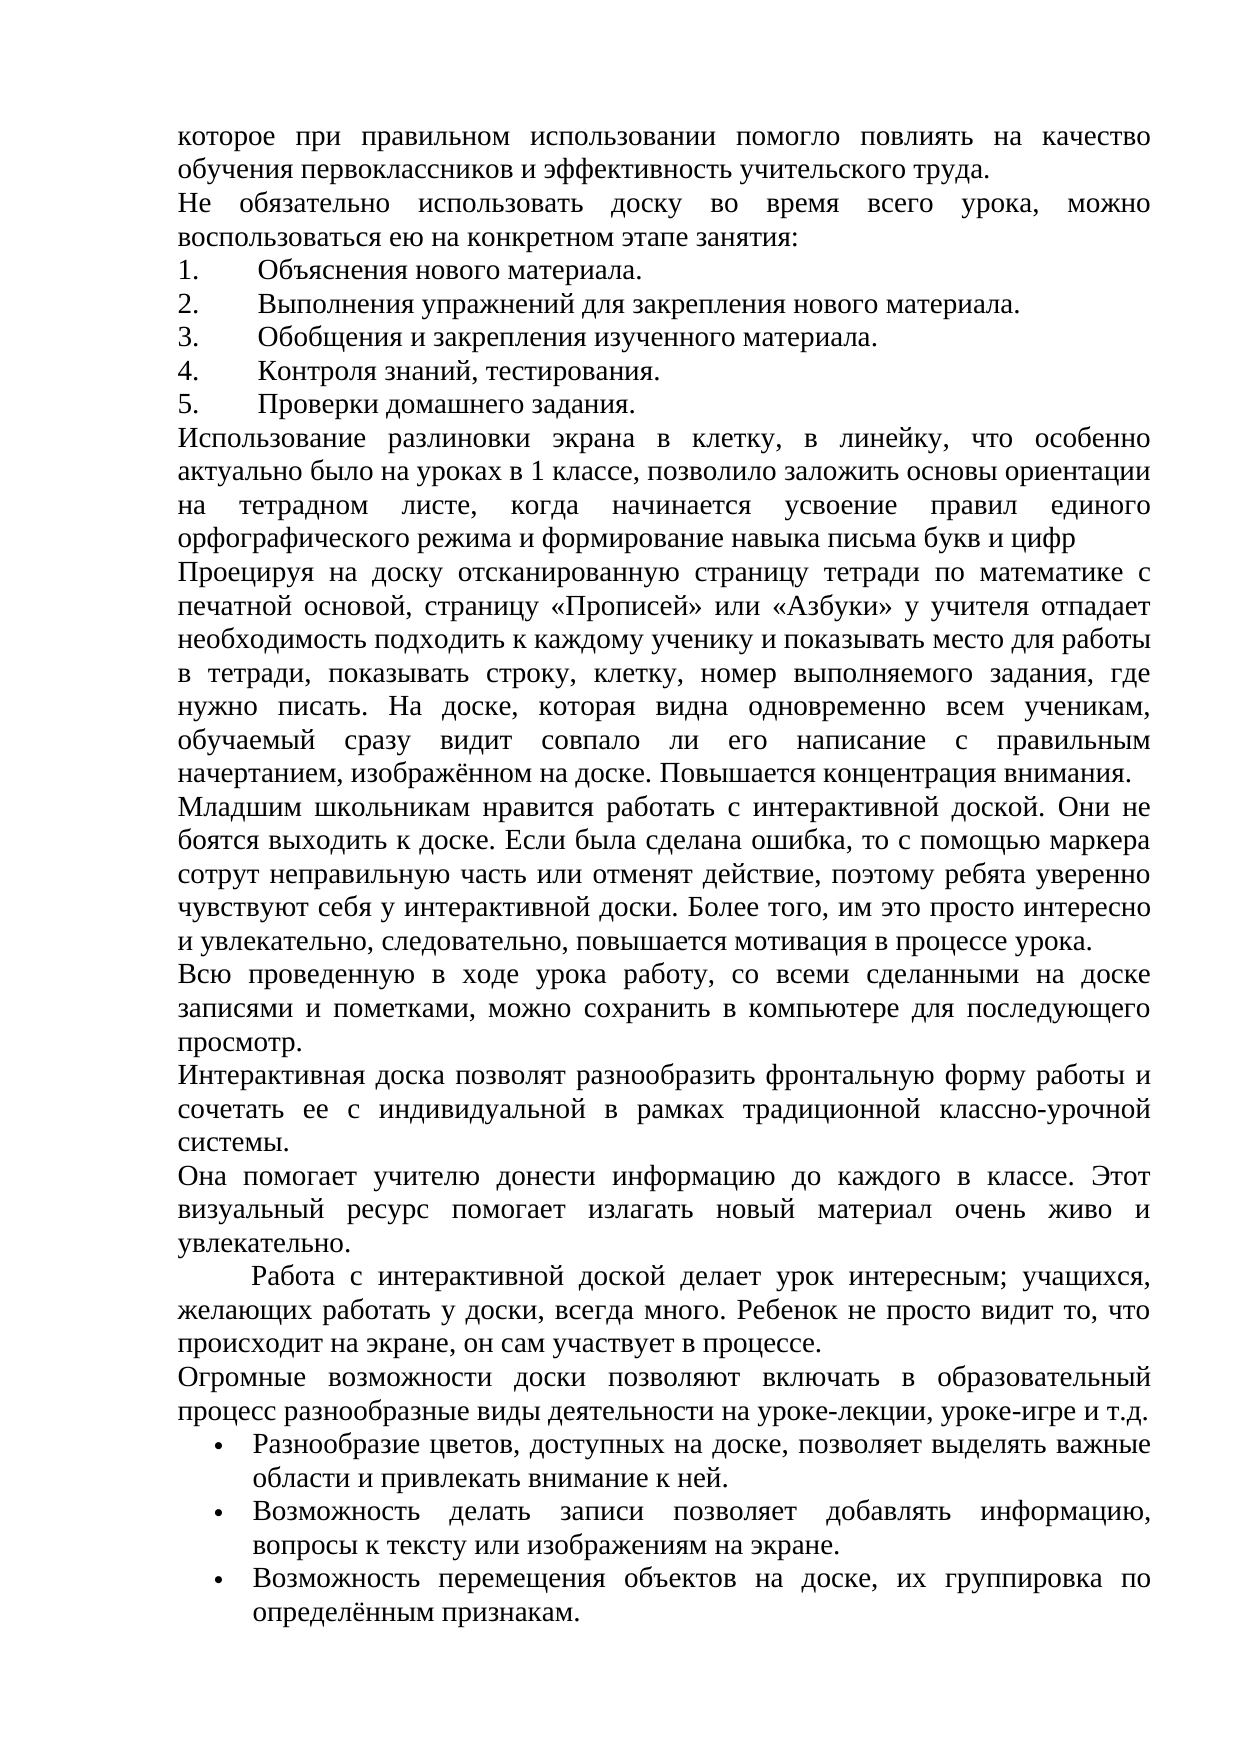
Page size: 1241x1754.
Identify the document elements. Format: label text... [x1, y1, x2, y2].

text Использование разлиновки экрана в клетку, в линейку, что особенно актуально было на уроках в 1 классе, позволило заложить основы ориентации на тетрадном листе, когда начинается усвоение правил единого орфографического режима и формирование навыка письма букв и цифр [177, 420, 1152, 554]
text 1. Объяснения нового материала. [177, 252, 1152, 286]
list Возможность делать записи позволяет добавлять информацию, вопросы к тексту или изображениям на экране. [215, 1493, 1152, 1560]
text Работа с интерактивной доской делает урок интересным; учащихся, желающих работать у доски, всегда много. Ребенок не просто видит то, что происходит на экране, он сам участвует в процессе. [177, 1258, 1152, 1359]
text 3. Обобщения и закрепления изученного материала. [177, 319, 1152, 353]
text 5. Проверки домашнего задания. [177, 386, 1152, 420]
text Она помогает учителю донести информацию до каждого в классе. Этот визуальный ресурс помогает излагать новый материал очень живо и увлекательно. [177, 1158, 1152, 1258]
text 4. Контроля знаний, тестирования. [177, 353, 1152, 386]
text Младшим школьникам нравится работать с интерактивной доской. Они не боятся выходить к доске. Если была сделана ошибка, то с помощью маркера сотрут неправильную часть или отменят действие, поэтому ребята уверенно чувствуют себя у интерактивной доски. Более того, им это просто интересно и увлекательно, следовательно, повышается мотивация в процессе урока. [177, 789, 1152, 957]
text Не обязательно использовать доску во время всего урока, можно воспользоваться ею на конкретном этапе занятия: [177, 185, 1152, 252]
text Интерактивная доска позволят разнообразить фронтальную форму работы и сочетать ее с индивидуальной в рамках традиционной классно-урочной системы. [177, 1057, 1152, 1158]
text Проецируя на доску отсканированную страницу тетради по математике с печатной основой, страницу «Прописей» или «Азбуки» у учителя отпадает необходимость подходить к каждому ученику и показывать место для работы в тетради, показывать строку, клетку, номер выполняемого задания, где нужно писать. На доске, которая видна одновременно всем ученикам, обучаемый сразу видит совпало ли его написание с правильным начертанием, изображённом на доске. Повышается концентрация внимания. [177, 554, 1152, 789]
text Всю проведенную в ходе урока работу, со всеми сделанными на доске записями и пометками, можно сохранить в компьютере для последующего просмотр. [177, 957, 1152, 1057]
text Огромные возможности доски позволяют включать в образовательный процесс разнообразные виды деятельности на уроке-лекции, уроке-игре и т.д. [177, 1359, 1152, 1426]
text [177, 118, 1152, 185]
text 2. Выполнения упражнений для закрепления нового материала. [177, 286, 1152, 319]
list Разнообразие цветов, доступных на доске, позволяет выделять важные области и привлекать внимание к ней. [215, 1426, 1152, 1493]
list Возможность перемещения объектов на доске, их группировка по определённым признакам. [215, 1560, 1152, 1627]
